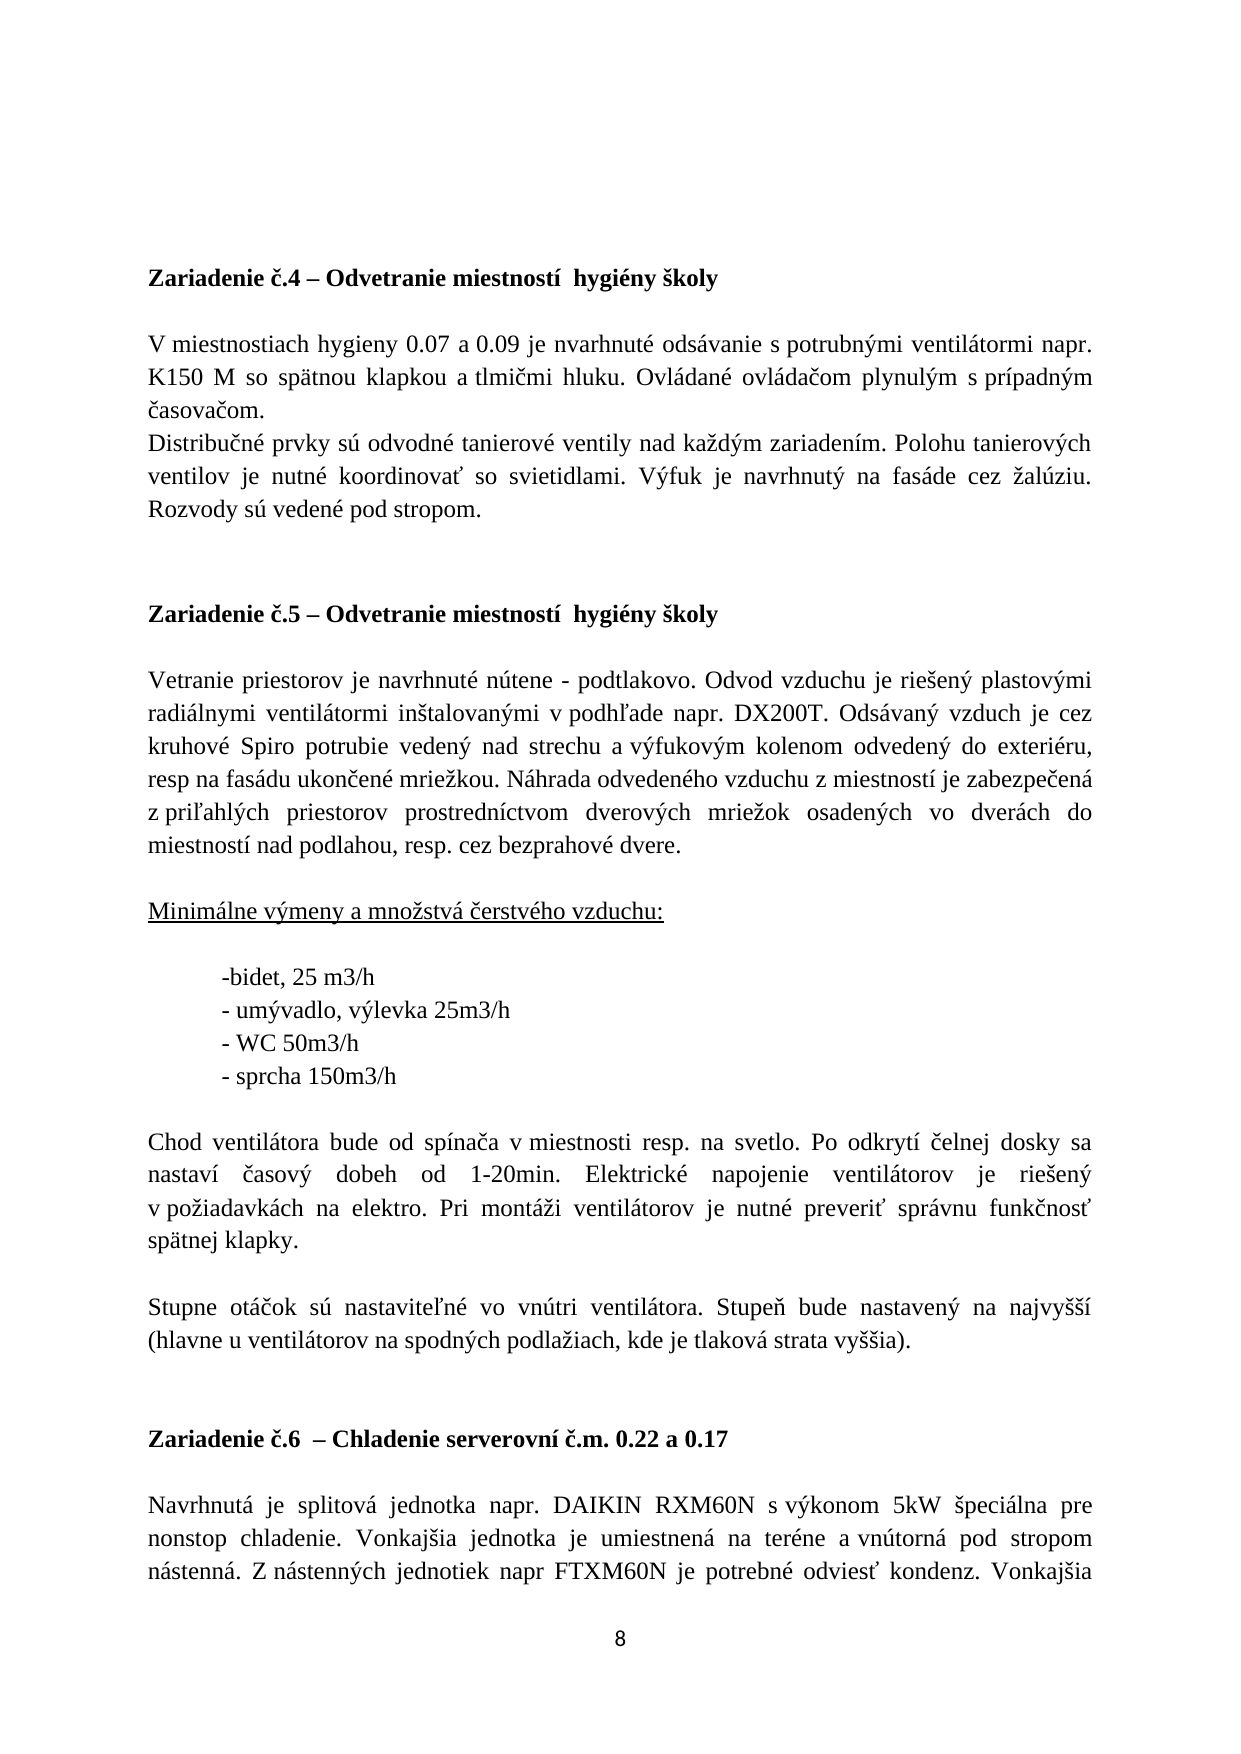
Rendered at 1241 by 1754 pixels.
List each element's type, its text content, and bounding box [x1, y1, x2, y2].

text Stupne otáčok sú nastaviteľné vo vnútri ventilátora. Stupeň bude nastavený na najvyšší (hlavne u ventilátorov na spodných podlažiach, kde je tlaková strata vyššia). [148, 1292, 1093, 1353]
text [148, 1490, 1093, 1584]
text Zariadenie č.6 – Chladenie serverovní č.m. 0.22 a 0.17 [148, 1424, 1093, 1452]
text - umývadlo, výlevka 25m3/h [148, 995, 1093, 1024]
text V miestnostiach hygieny 0.07 a 0.09 je nvarhnuté odsávanie s potrubnými ventilátormi napr. K150 M so spätnou klapkou a tlmičmi hluku. Ovládané ovládačom plynulým s prípadným časovačom. [148, 329, 1093, 424]
text Minimálne výmeny a množstvá čerstvého vzduchu: [148, 896, 1093, 925]
text Chod ventilátora bude od spínača v miestnosti resp. na svetlo. Po odkrytí čelnej dosky sa nastaví časový dobeh od 1-20min. Elektrické napojenie ventilátorov je riešený v požiadavkách na elektro. Pri montáži ventilátorov je nutné preveriť správnu funkčnosť spätnej klapky. [148, 1127, 1093, 1254]
text - sprcha 150m3/h [148, 1061, 1093, 1090]
text - WC 50m3/h [148, 1028, 1093, 1057]
text -bidet, 25 m3/h [148, 929, 1093, 991]
text Zariadenie č.4 – Odvetranie miestností hygiény školy [148, 263, 1093, 292]
text Zariadenie č.5 – Odvetranie miestností hygiény školy [148, 599, 1093, 628]
text Distribučné prvky sú odvodné tanierové ventily nad každým zariadením. Polohu tanierových ventilov je nutné koordinovať so svietidlami. Výfuk je navrhnutý na fasáde cez žalúziu. Rozvody sú vedené pod stropom. [148, 428, 1093, 523]
text Vetranie priestorov je navrhnuté nútene - podtlakovo. Odvod vzduchu je riešený plastovými radiálnymi ventilátormi inštalovanými v podhľade napr. DX200T. Odsávaný vzduch je cez kruhové Spiro potrubie vedený nad strechu a výfukovým kolenom odvedený do exteriéru, resp na fasádu ukončené mriežkou. Náhrada odvedeného vzduchu z miestností je zabezpečená z priľahlých priestorov prostredníctvom dverových mriežok osadených vo dverách do miestností nad podlahou, resp. cez bezprahové dvere. [148, 665, 1093, 859]
